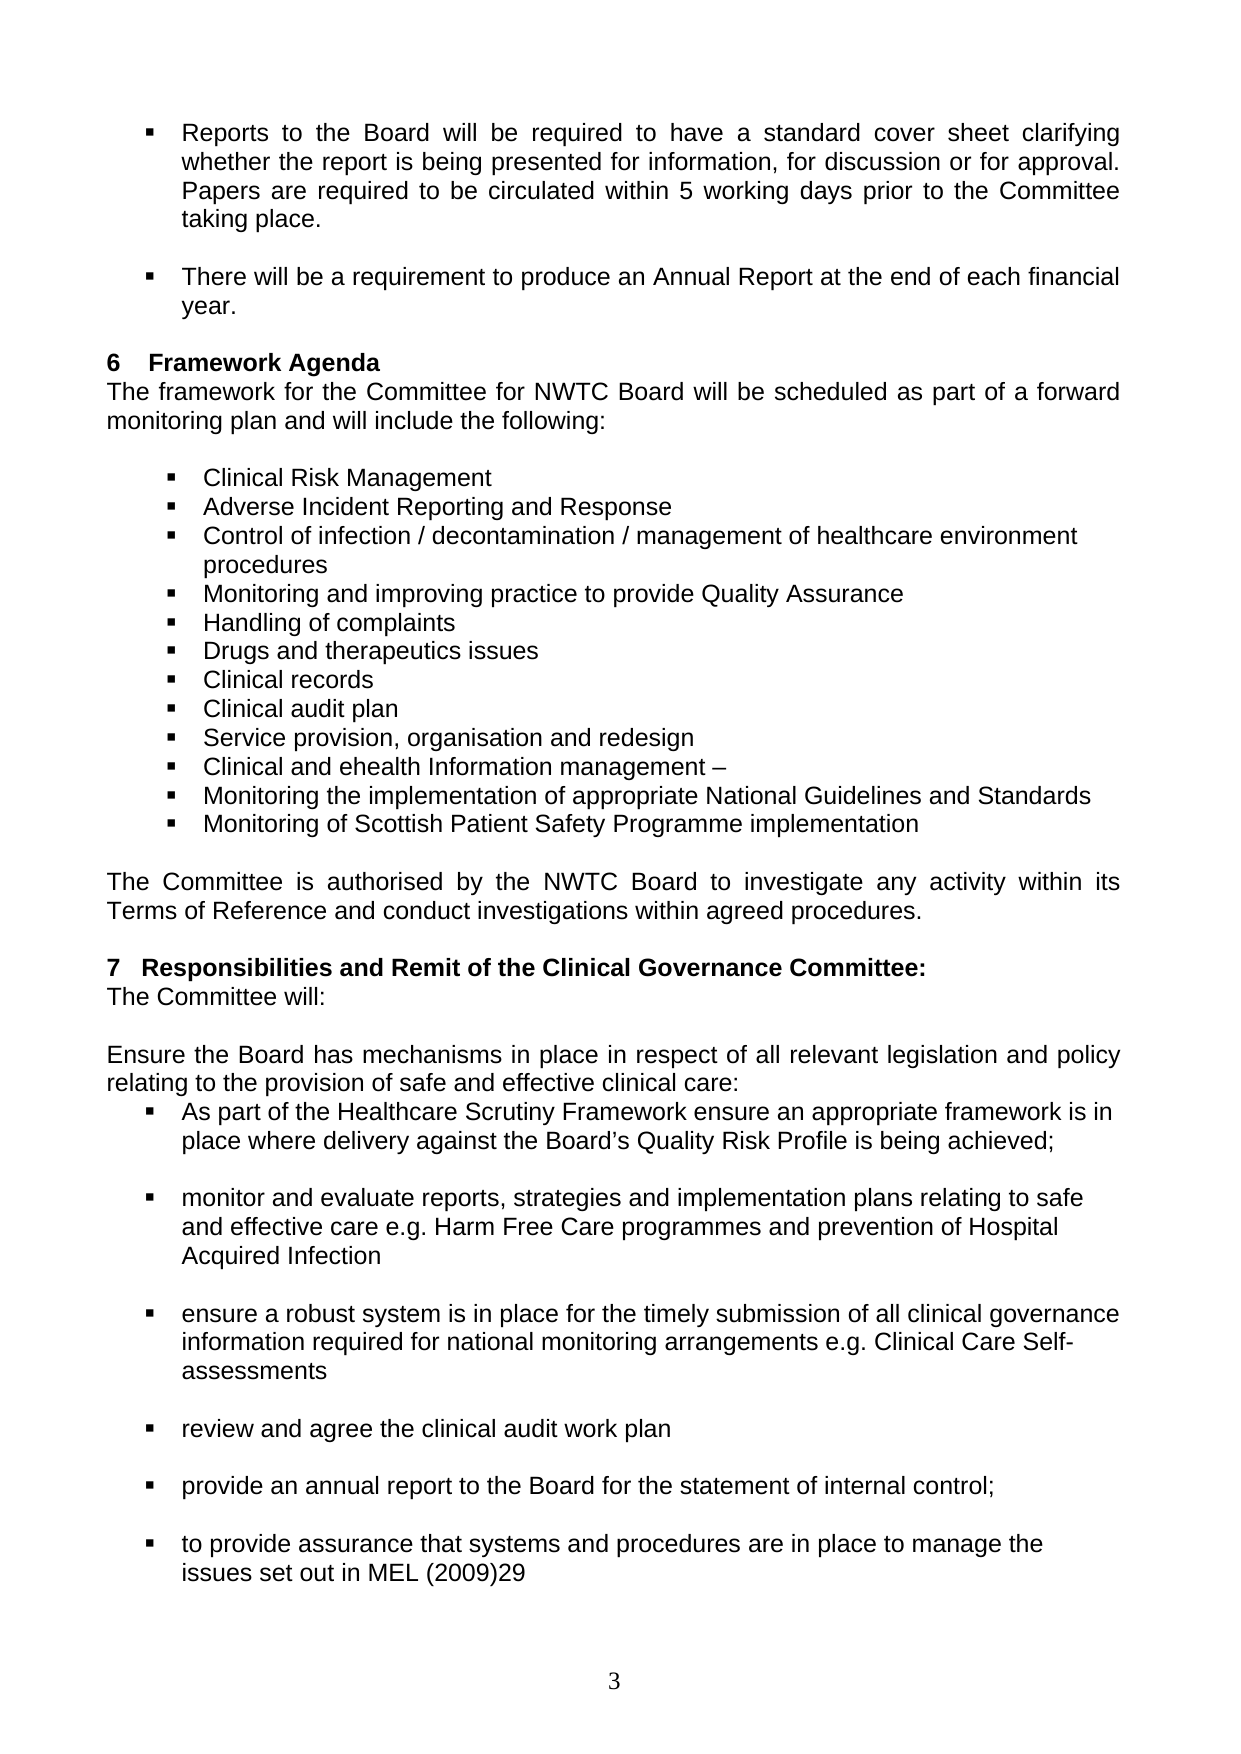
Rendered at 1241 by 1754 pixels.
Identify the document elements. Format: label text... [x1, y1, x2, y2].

list Handling of complaints [165, 607, 1122, 636]
list ensure a robust system is in place for the timely submission of all clinical governance information required for national monitoring arrangements e.g. Clinical Care Self-assessments [144, 1298, 1122, 1385]
list Monitoring of Scottish Patient Safety Programme implementation [165, 809, 1122, 838]
text Ensure the Board has mechanisms in place in respect of all relevant legislation and policy relating to the provision of safe and effective clinical care: [106, 1039, 1122, 1097]
list Monitoring the implementation of appropriate National Guidelines and Standards [165, 781, 1122, 809]
list Control of infection / decontamination / management of healthcare environment procedures [165, 521, 1122, 579]
text The framework for the Committee for NWTC Board will be scheduled as part of a forward monitoring plan and will include the following: [106, 377, 1122, 434]
list Clinical audit plan [165, 694, 1122, 723]
text 6 Framework Agenda [106, 348, 1122, 377]
list There will be a requirement to produce an Annual Report at the end of each financial year. [144, 262, 1122, 319]
list Drugs and therapeutics issues [165, 636, 1122, 665]
list Monitoring and improving practice to provide Quality Assurance [165, 579, 1122, 607]
text The Committee is authorised by the NWTC Board to investigate any activity within its Terms of Reference and conduct investigations within agreed procedures. [106, 867, 1122, 924]
list Reports to the Board will be required to have a standard cover sheet clarifying whether the report is being presented for information, for discussion or for approval. Papers are required to be circulated within 5 working days prior to the Committee taking place. [144, 118, 1122, 233]
list Clinical and ehealth Information management – [165, 752, 1122, 781]
list Clinical Risk Management [165, 463, 1122, 492]
list Clinical records [165, 665, 1122, 694]
list review and agree the clinical audit work plan [144, 1414, 1122, 1442]
list monitor and evaluate reports, strategies and implementation plans relating to safe and effective care e.g. Harm Free Care programmes and prevention of Hospital Acquired Infection [144, 1183, 1122, 1270]
list Adverse Incident Reporting and Response [165, 492, 1122, 521]
text The Committee will: [106, 982, 1122, 1011]
list As part of the Healthcare Scrutiny Framework ensure an appropriate framework is in place where delivery against the Board’s Quality Risk Profile is being achieved; [144, 1097, 1122, 1155]
text 7 Responsibilities and Remit of the Clinical Governance Committee: [106, 953, 1122, 982]
list to provide assurance that systems and procedures are in place to manage the issues set out in MEL (2009)29 [144, 1529, 1122, 1586]
list Service provision, organisation and redesign [165, 723, 1122, 752]
list provide an annual report to the Board for the statement of internal control; [144, 1471, 1122, 1500]
